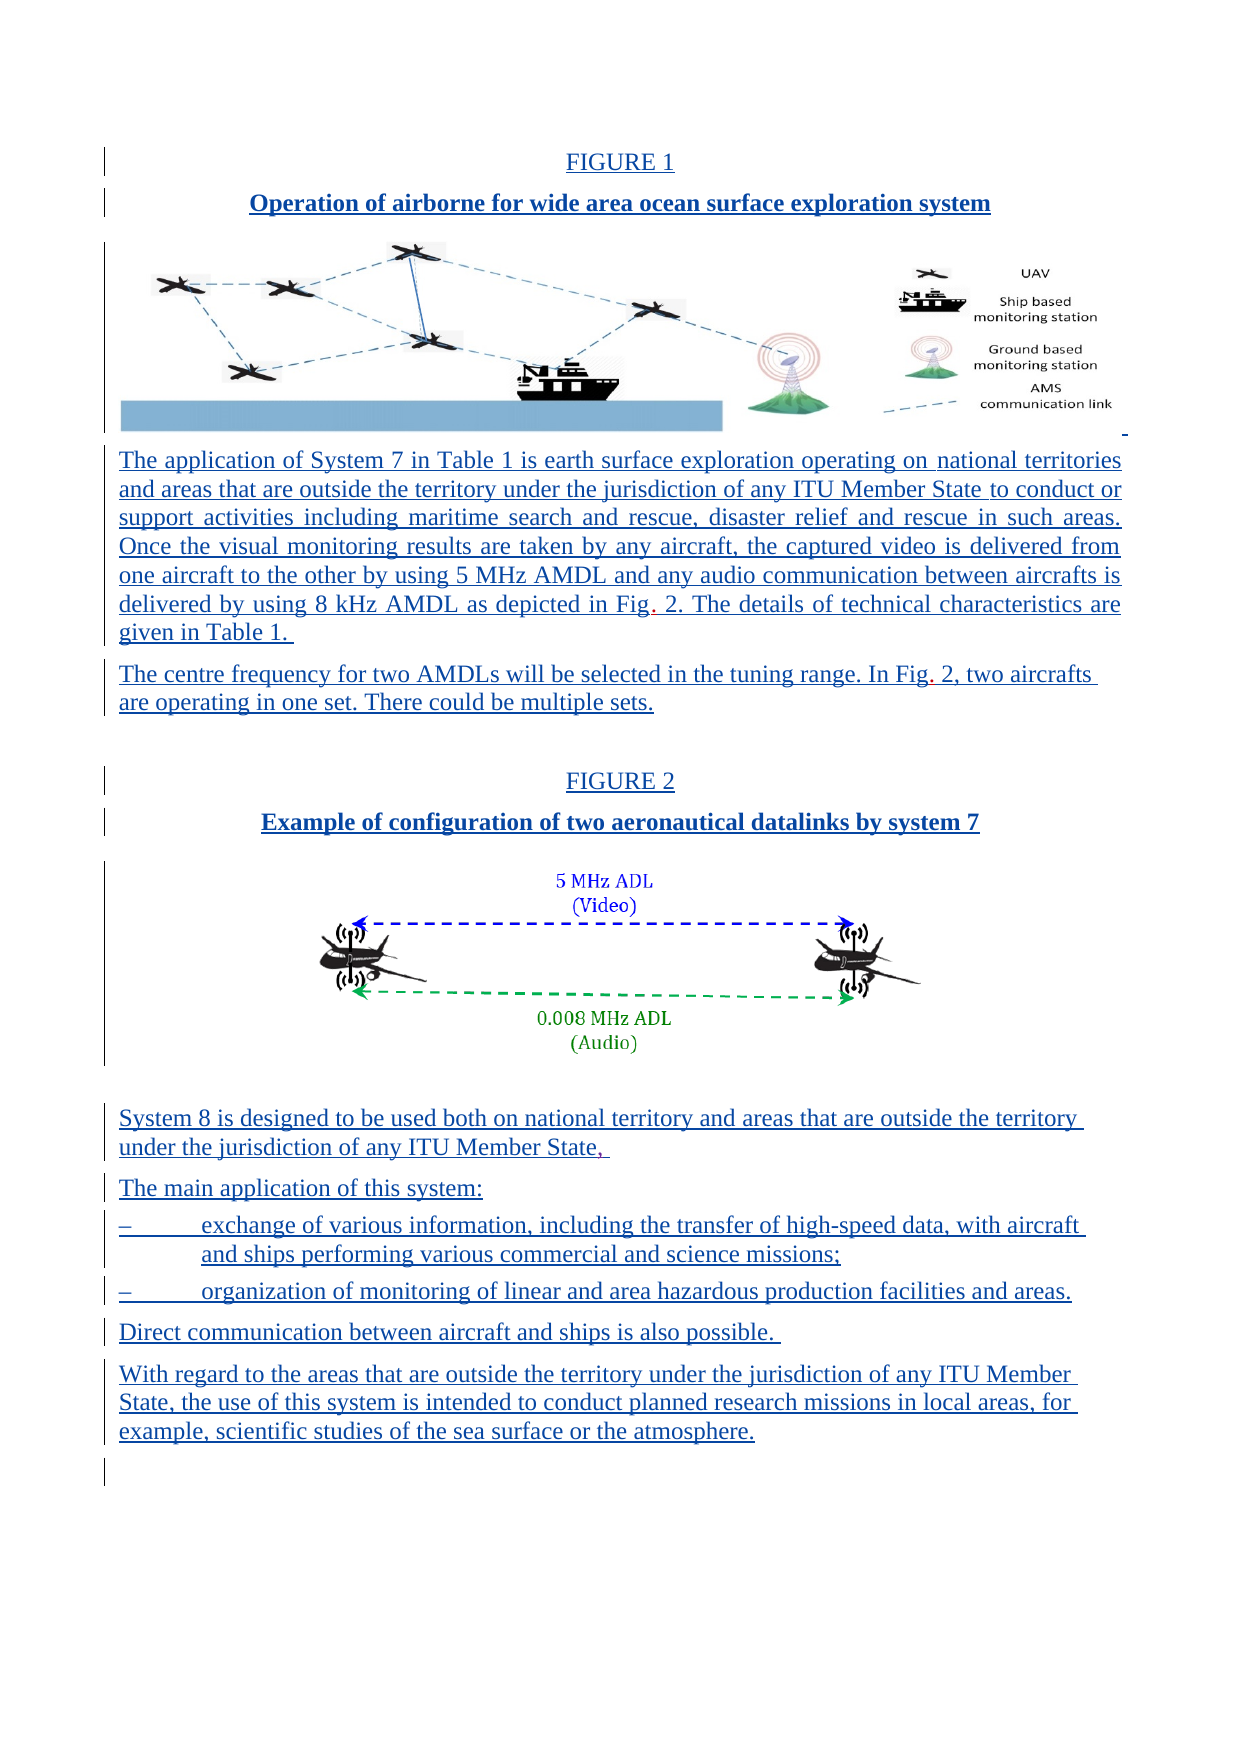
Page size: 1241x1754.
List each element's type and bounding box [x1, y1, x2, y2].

picture [318, 861, 923, 1066]
picture [118, 241, 1121, 433]
